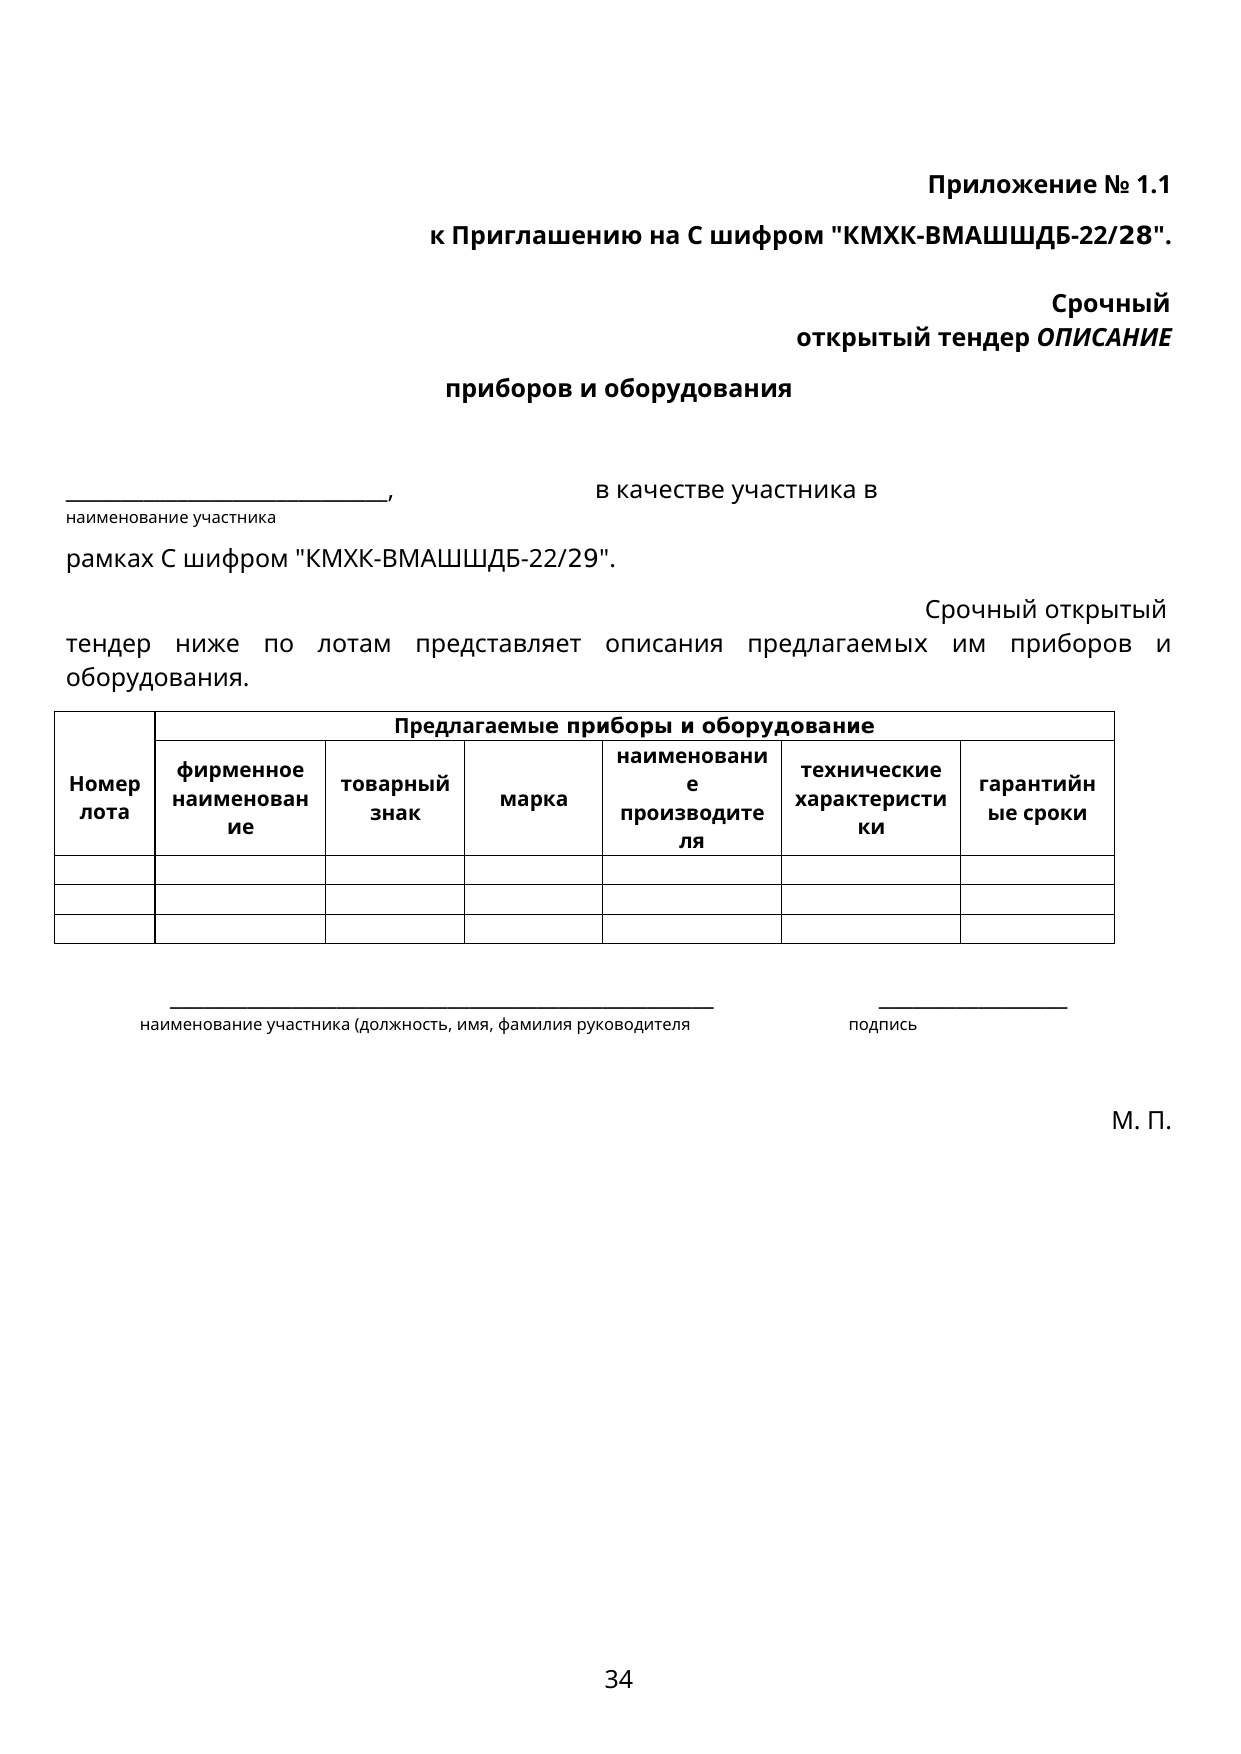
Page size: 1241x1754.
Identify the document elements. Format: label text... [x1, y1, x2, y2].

text Срочный открытый тендер ниже по лотам представляет описания предлагаемых им приборов и оборудования. [66, 592, 1172, 694]
text наименование участника [66, 506, 1172, 528]
table_cell [465, 885, 602, 914]
text наименование участника (должность, имя, фамилия руководителя подпись [139, 1012, 1172, 1035]
table_cell [603, 915, 781, 943]
table_cell [326, 915, 464, 943]
table_cell гарантийные сроки [961, 741, 1114, 855]
subtitle Приложение № 1.1 [66, 167, 1172, 201]
table_cell [465, 915, 602, 943]
table_cell [156, 885, 325, 914]
table_header Номер лота [55, 712, 154, 855]
table_cell [465, 856, 602, 884]
text _____________________________, в качестве участника в [66, 472, 1172, 506]
table_cell [156, 856, 325, 884]
table_cell [55, 915, 154, 943]
table_cell [782, 885, 960, 914]
table_cell наименование производителя [603, 741, 781, 855]
table_cell [961, 915, 1114, 943]
text к Приглашению на С шифром "КМХК-ВМАШШДБ-22/28". [66, 218, 1172, 252]
table_cell [326, 856, 464, 884]
table_cell [961, 856, 1114, 884]
table_cell [55, 885, 154, 914]
table_cell [55, 856, 154, 884]
text М. П. [66, 1102, 1172, 1137]
table_cell [961, 885, 1114, 914]
table_cell [156, 915, 325, 943]
table_cell технические характеристики [782, 741, 960, 855]
table_cell [603, 885, 781, 914]
table_cell [782, 856, 960, 884]
table_cell товарный знак [326, 741, 464, 855]
text рамках С шифром "КМХК-ВМАШШДБ-22/29". [66, 541, 1172, 575]
table_cell [603, 856, 781, 884]
table_cell фирменное наименование [156, 741, 325, 855]
text _________________________________________________ _________________ [66, 978, 1172, 1012]
table_cell [326, 885, 464, 914]
table_cell марка [465, 741, 602, 855]
subtitle приборов и оборудования [125, 370, 1113, 404]
text Срочный открытый тендер ОПИСАНИЕ [66, 285, 1172, 353]
table_header Предлагаемые приборы и оборудование [156, 712, 1114, 740]
table_cell [782, 915, 960, 943]
